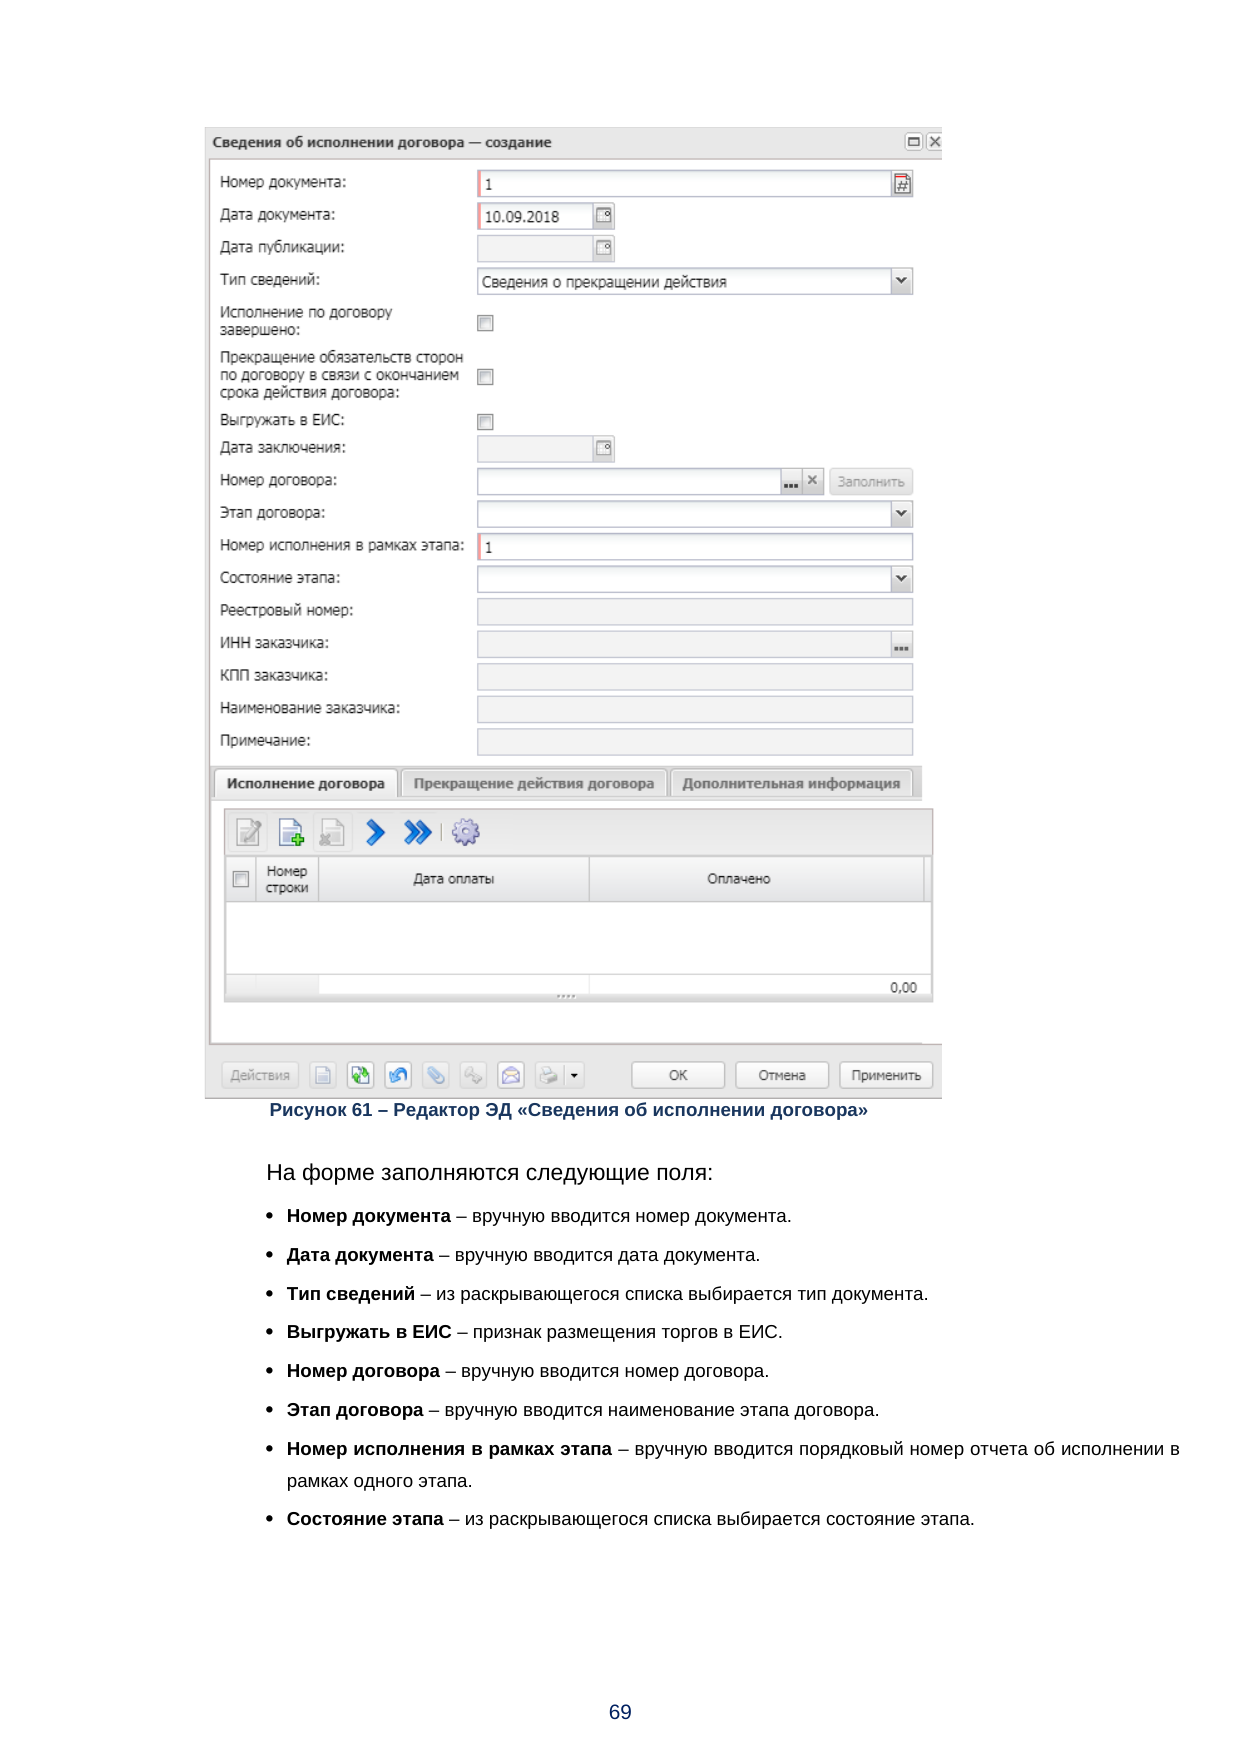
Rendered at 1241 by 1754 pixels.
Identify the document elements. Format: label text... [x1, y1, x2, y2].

list Номер исполнения в рамках этапа – вручную вводится порядковый номер отчета об исполнении в рамках одного этапа. [266, 1437, 1181, 1491]
list Тип сведений – из раскрывающегося списка выбирается тип документа. [266, 1282, 1181, 1304]
list Выгружать в ЕИС – признак размещения торгов в ЕИС. [266, 1321, 1181, 1343]
picture [204, 127, 942, 1099]
list Дата документа – вручную вводится дата документа. [266, 1243, 1181, 1265]
list Номер договора – вручную вводится номер договора. [266, 1360, 1181, 1381]
list Номер документа – вручную вводится номер документа. [266, 1205, 1181, 1226]
list Этап договора – вручную вводится наименование этапа договора. [266, 1398, 1181, 1420]
text На форме заполняются следующие поля: [177, 1159, 1181, 1185]
list Состояние этапа – из раскрывающегося списка выбирается состояние этапа. [266, 1508, 1181, 1530]
